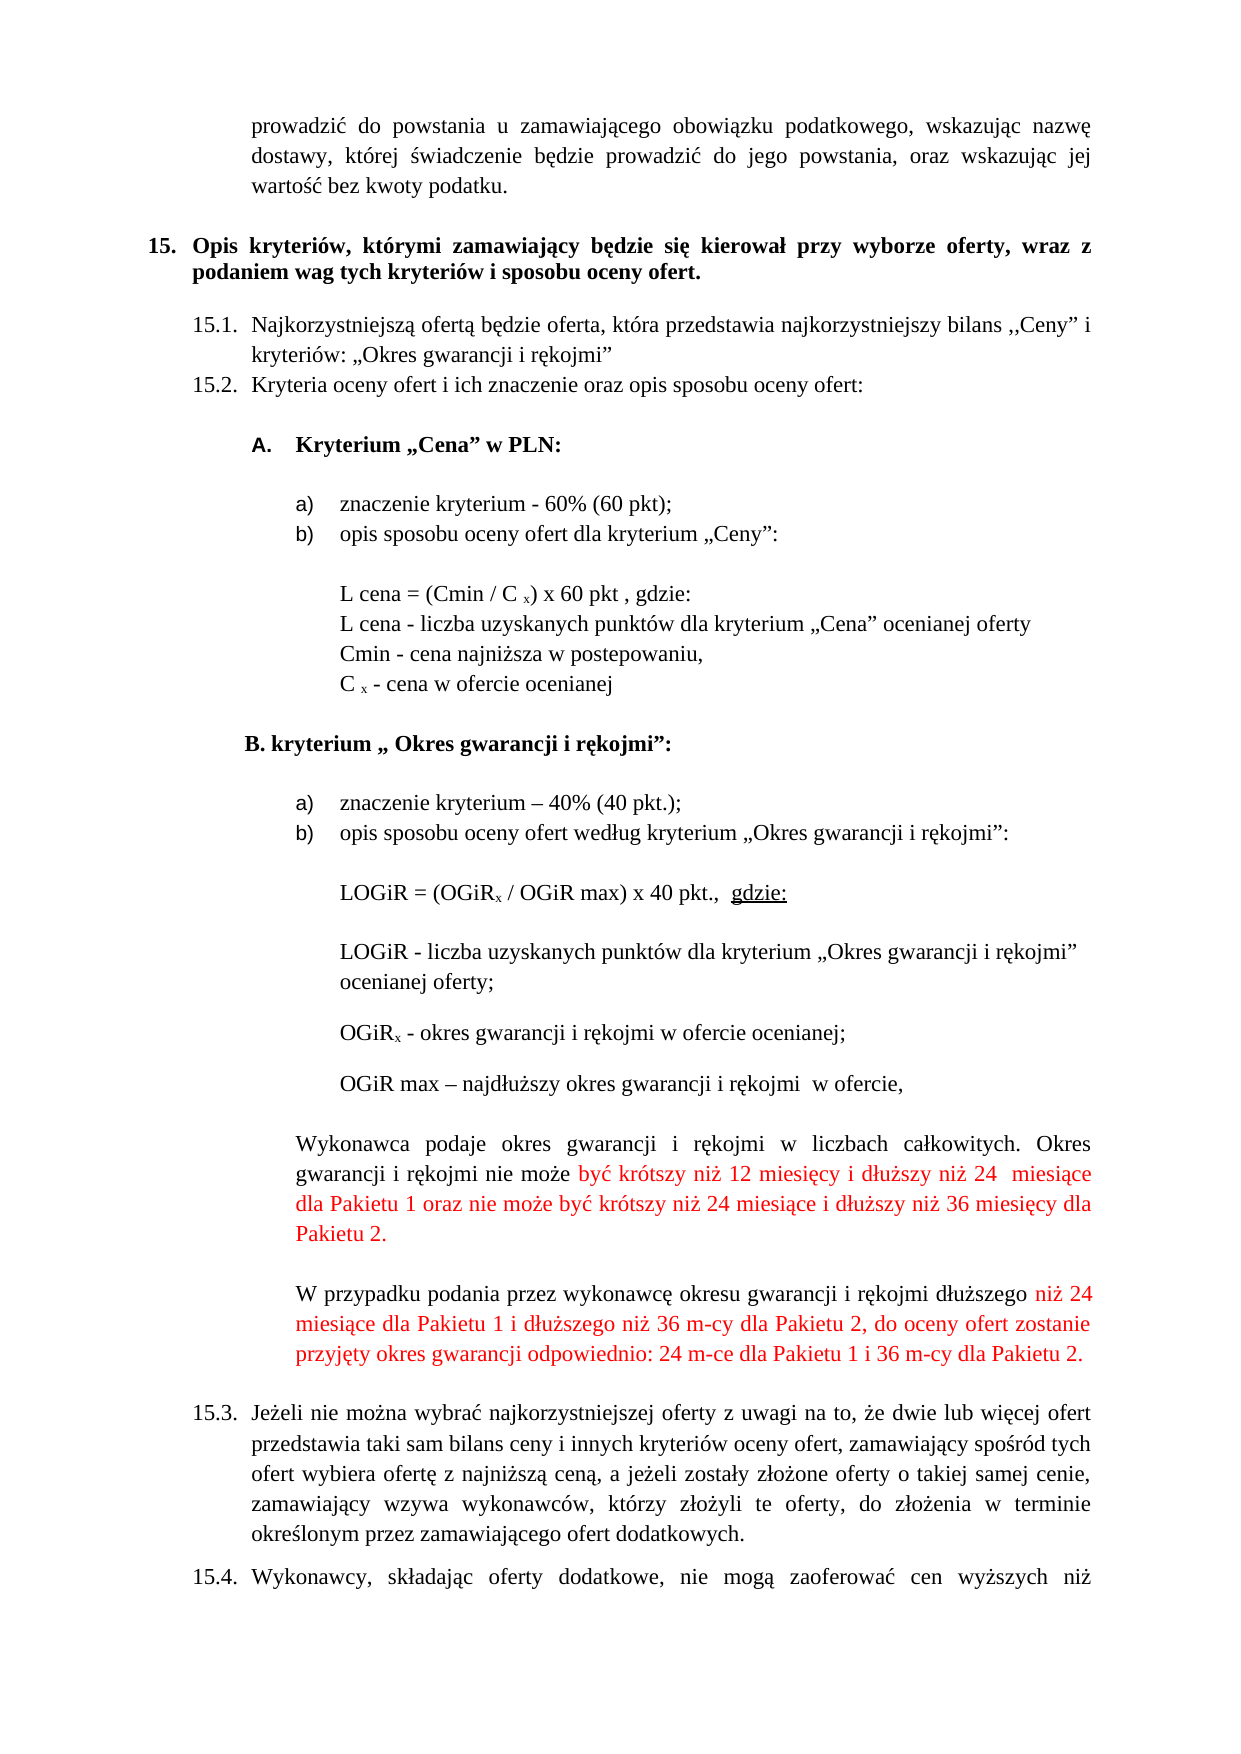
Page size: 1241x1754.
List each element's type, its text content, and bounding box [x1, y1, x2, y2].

text OGiR max – najdłuższy okres gwarancji i rękojmi w ofercie, [339, 1070, 1093, 1097]
text L cena = (Cmin / C x) x 60 pkt , gdzie: [339, 580, 1093, 606]
text B. kryterium „ Okres gwarancji i rękojmi”: [148, 730, 1093, 756]
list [192, 1563, 1093, 1589]
list znaczenie kryterium – 40% (40 pkt.); [295, 789, 1093, 815]
text OGiRx - okres gwarancji i rękojmi w ofercie ocenianej; [339, 1019, 1093, 1046]
text L cena - liczba uzyskanych punktów dla kryterium „Cena” ocenianej oferty [339, 610, 1093, 636]
text C x - cena w ofercie ocenianej [339, 670, 1093, 697]
list Najkorzystniejszą ofertą będzie oferta, która przedstawia najkorzystniejszy bilans ,,Ceny” i kryteriów: „Okres gwarancji i rękojmi” [192, 311, 1093, 367]
list znaczenie kryterium - 60% (60 pkt); [295, 490, 1093, 516]
list Jeżeli nie można wybrać najkorzystniejszej oferty z uwagi na to, że dwie lub więcej ofert przedstawia taki sam bilans ceny i innych kryteriów oceny ofert, zamawiający spośród tych ofert wybiera ofertę z najniższą ceną, a jeżeli zostały złożone oferty o takiej samej cenie, zamawiający wzywa wykonawców, którzy złożyli te oferty, do złożenia w terminie określonym przez zamawiającego ofert dodatkowych. [192, 1399, 1093, 1547]
list Kryterium „Cena” w PLN: [251, 431, 1093, 457]
text W przypadku podania przez wykonawcę okresu gwarancji i rękojmi dłuższego niż 24 miesiące dla Pakietu 1 i dłuższego niż 36 m-cy dla Pakietu 2, do oceny ofert zostanie przyjęty okres gwarancji odpowiednio: 24 m-ce dla Pakietu 1 i 36 m-cy dla Pakietu 2. [295, 1280, 1093, 1366]
list opis sposobu oceny ofert według kryterium „Okres gwarancji i rękojmi”: [295, 819, 1093, 846]
text Wykonawca podaje okres gwarancji i rękojmi w liczbach całkowitych. Okres gwarancji i rękojmi nie może być krótszy niż 12 miesięcy i dłuższy niż 24 miesiące dla Pakietu 1 oraz nie może być krótszy niż 24 miesiące i dłuższy niż 36 miesięcy dla Pakietu 2. [295, 1130, 1093, 1247]
text LOGiR = (OGiRx / OGiR max) x 40 pkt., gdzie: [339, 879, 1093, 905]
text LOGiR - liczba uzyskanych punktów dla kryterium „Okres gwarancji i rękojmi” ocenianej oferty; [339, 938, 1093, 994]
text Cmin - cena najniższa w postepowaniu, [339, 640, 1093, 666]
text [192, 112, 1093, 199]
list opis sposobu oceny ofert dla kryterium „Ceny”: [295, 520, 1093, 547]
list Opis kryteriów, którymi zamawiający będzie się kierował przy wyborze oferty, wraz z podaniem wag tych kryteriów i sposobu oceny ofert. [148, 232, 1093, 284]
list Kryteria oceny ofert i ich znaczenie oraz opis sposobu oceny ofert: [192, 371, 1093, 398]
